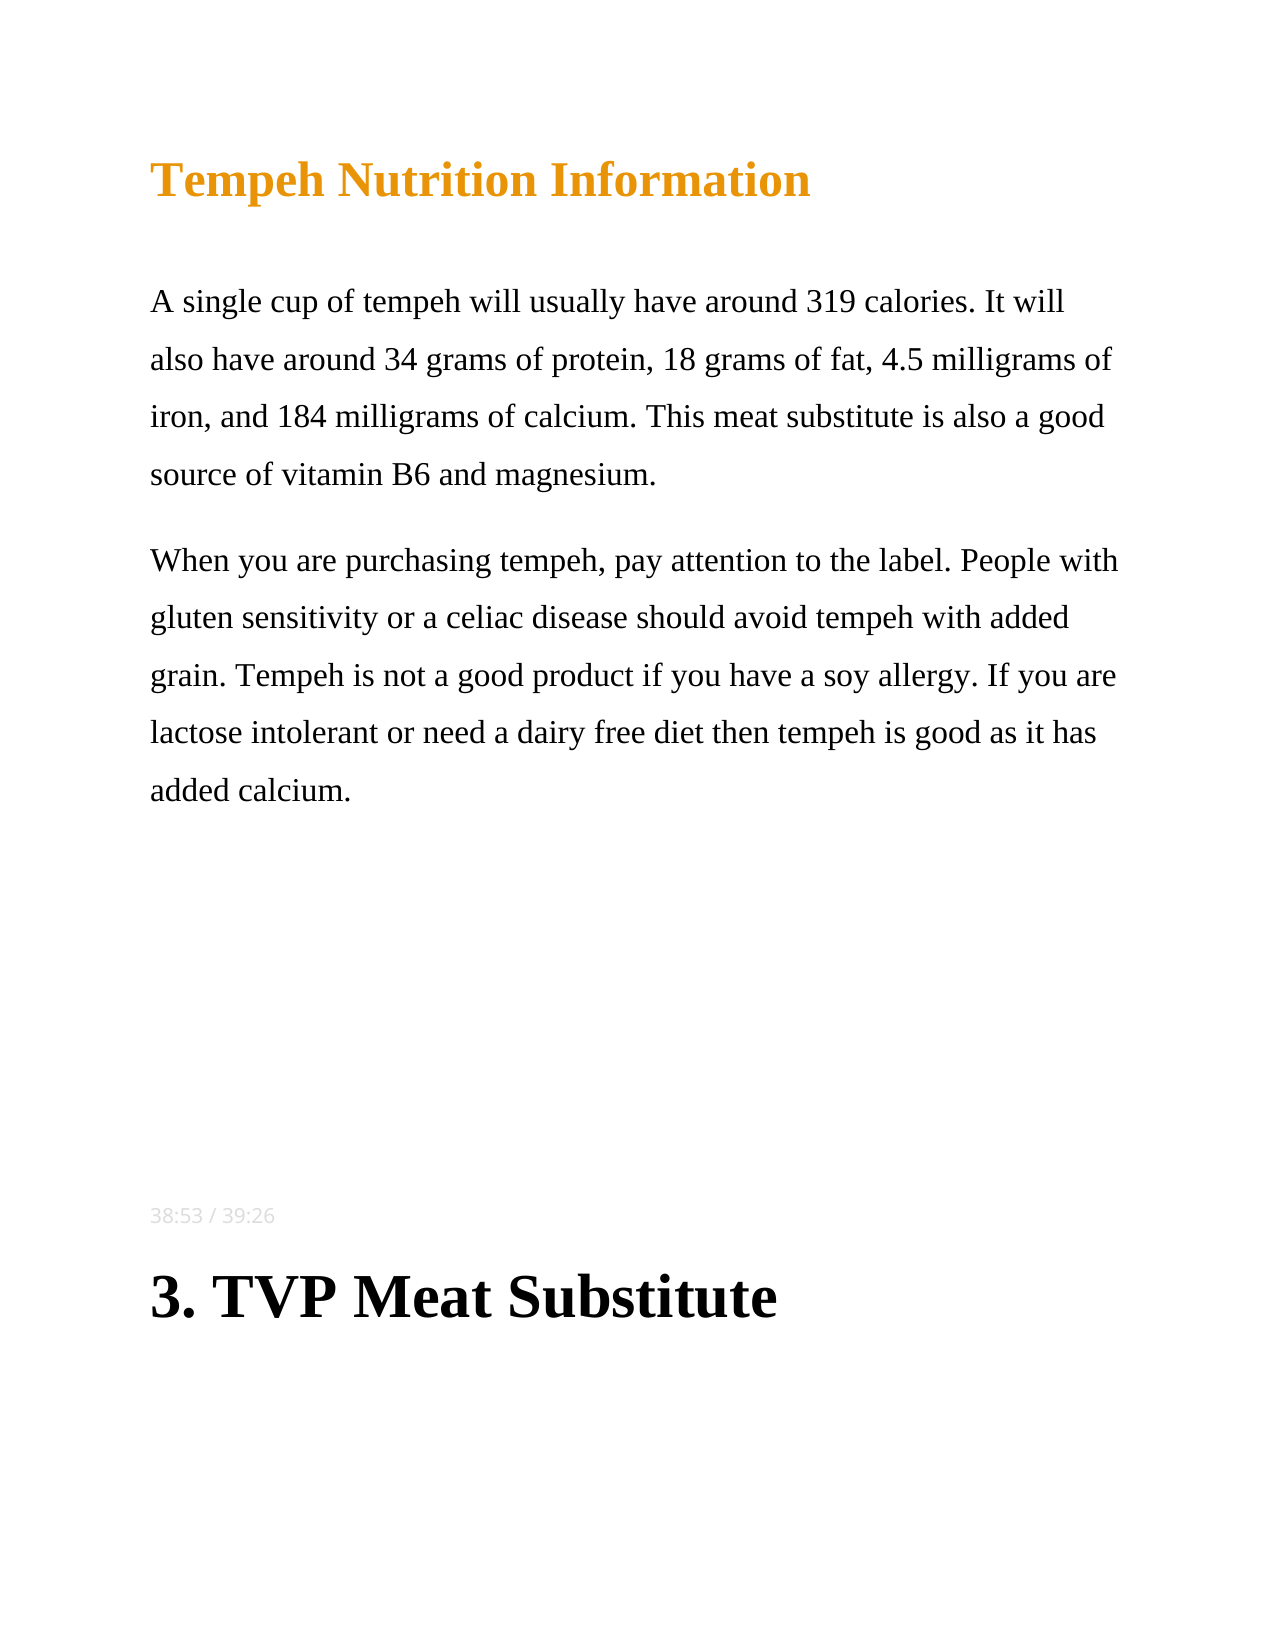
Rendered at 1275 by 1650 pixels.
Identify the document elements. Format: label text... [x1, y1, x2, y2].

text A single cup of tempeh will usually have around 319 calories. It will also have around 34 grams of protein, 18 grams of fat, 4.5 milligrams of iron, and 184 milligrams of calcium. This meat substitute is also a good source of vitamin B6 and magnesium. [150, 281, 1125, 492]
subtitle 3. TVP Meat Substitute [150, 1259, 1125, 1331]
subtitle Tempeh Nutrition Information [150, 150, 1125, 207]
text When you are purchasing tempeh, pay attention to the label. People with gluten sensitivity or a celiac disease should avoid tempeh with added grain. Tempeh is not a good product if you have a soy allergy. If you are lactose intolerant or need a dairy free diet then tempeh is good as it has added calcium. [150, 540, 1125, 808]
text 38:53 / 39:26 [150, 1157, 1125, 1230]
